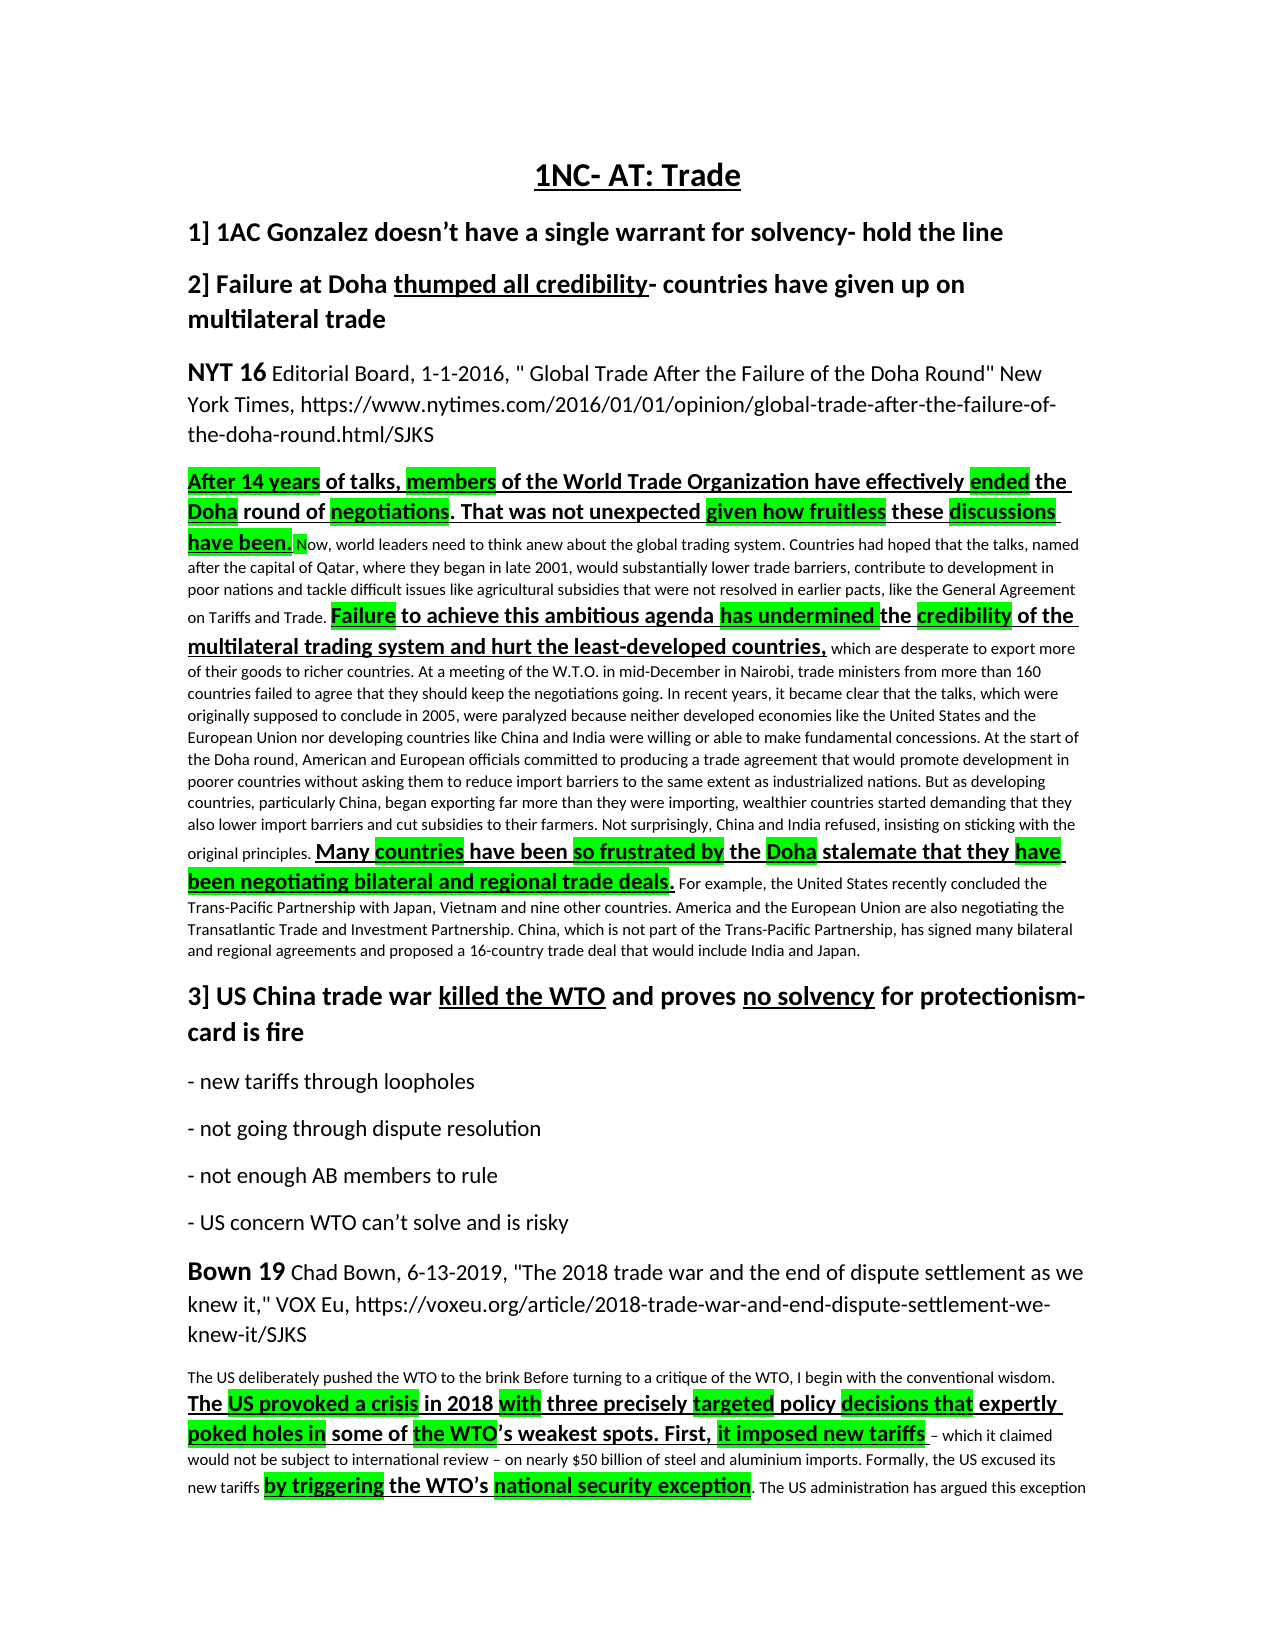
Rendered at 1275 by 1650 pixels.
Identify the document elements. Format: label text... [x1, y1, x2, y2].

text - not enough AB members to rule [187, 1161, 1087, 1189]
text After 14 years of talks, members of the World Trade Organization have effectively ended the Doha round of negotiations. That was not unexpected given how fruitless these discussions have been. Now, world leaders need to think anew about the global trading system. Countries had hoped that the talks, named after the capital of Qatar, where they began in late 2001, would substantially lower trade barriers, contribute to development in poor nations and tackle difficult issues like agricultural subsidies that were not resolved in earlier pacts, like the General Agreement on Tariffs and Trade. Failure to achieve this ambitious agenda has undermined the credibility of the multilateral trading system and hurt the least-developed countries, which are desperate to export more of their goods to richer countries. At a meeting of the W.T.O. in mid-December in Nairobi, trade ministers from more than 160 countries failed to agree that they should keep the negotiations going. In recent years, it became clear that the talks, which were originally supposed to conclude in 2005, were paralyzed because neither developed economies like the United States and the European Union nor developing countries like China and India were willing or able to make fundamental concessions. At the start of the Doha round, American and European officials committed to producing a trade agreement that would promote development in poorer countries without asking them to reduce import barriers to the same extent as industrialized nations. But as developing countries, particularly China, began exporting far more than they were importing, wealthier countries started demanding that they also lower import barriers and cut subsidies to their farmers. Not surprisingly, China and India refused, insisting on sticking with the original principles. Many countries have been so frustrated by the Doha stalemate that they have been negotiating bilateral and regional trade deals. For example, the United States recently concluded the Trans-Pacific Partnership with Japan, Vietnam and nine other countries. America and the European Union are also negotiating the Transatlantic Trade and Investment Partnership. China, which is not part of the Trans-Pacific Partnership, has signed many bilateral and regional agreements and proposed a 16-country trade deal that would include India and Japan. [187, 467, 1087, 961]
text - not going through dispute resolution [187, 1114, 1087, 1142]
subtitle 1] 1AC Gonzalez doesn’t have a single warrant for solvency- hold the line [187, 215, 1087, 248]
subtitle 2] Failure at Doha thumped all credibility- countries have given up on multilateral trade [187, 267, 1087, 336]
text NYT 16 Editorial Board, 1-1-2016, " Global Trade After the Failure of the Doha Round" New York Times, https://www.nytimes.com/2016/01/01/opinion/global-trade-after-the-failure-of-the-doha-round.html/SJKS [187, 355, 1087, 448]
text - new tariffs through loopholes [187, 1067, 1087, 1095]
text - US concern WTO can’t solve and is risky [187, 1208, 1087, 1236]
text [187, 1367, 1087, 1500]
subtitle 1NC- AT: Trade [187, 154, 1087, 195]
subtitle 3] US China trade war killed the WTO and proves no solvency for protectionism- card is fire [187, 979, 1087, 1048]
text Bown 19 Chad Bown, 6-13-2019, "The 2018 trade war and the end of dispute settlement as we knew it," VOX Eu, https://voxeu.org/article/2018-trade-war-and-end-dispute-settlement-we-knew-it/SJKS [187, 1254, 1087, 1348]
